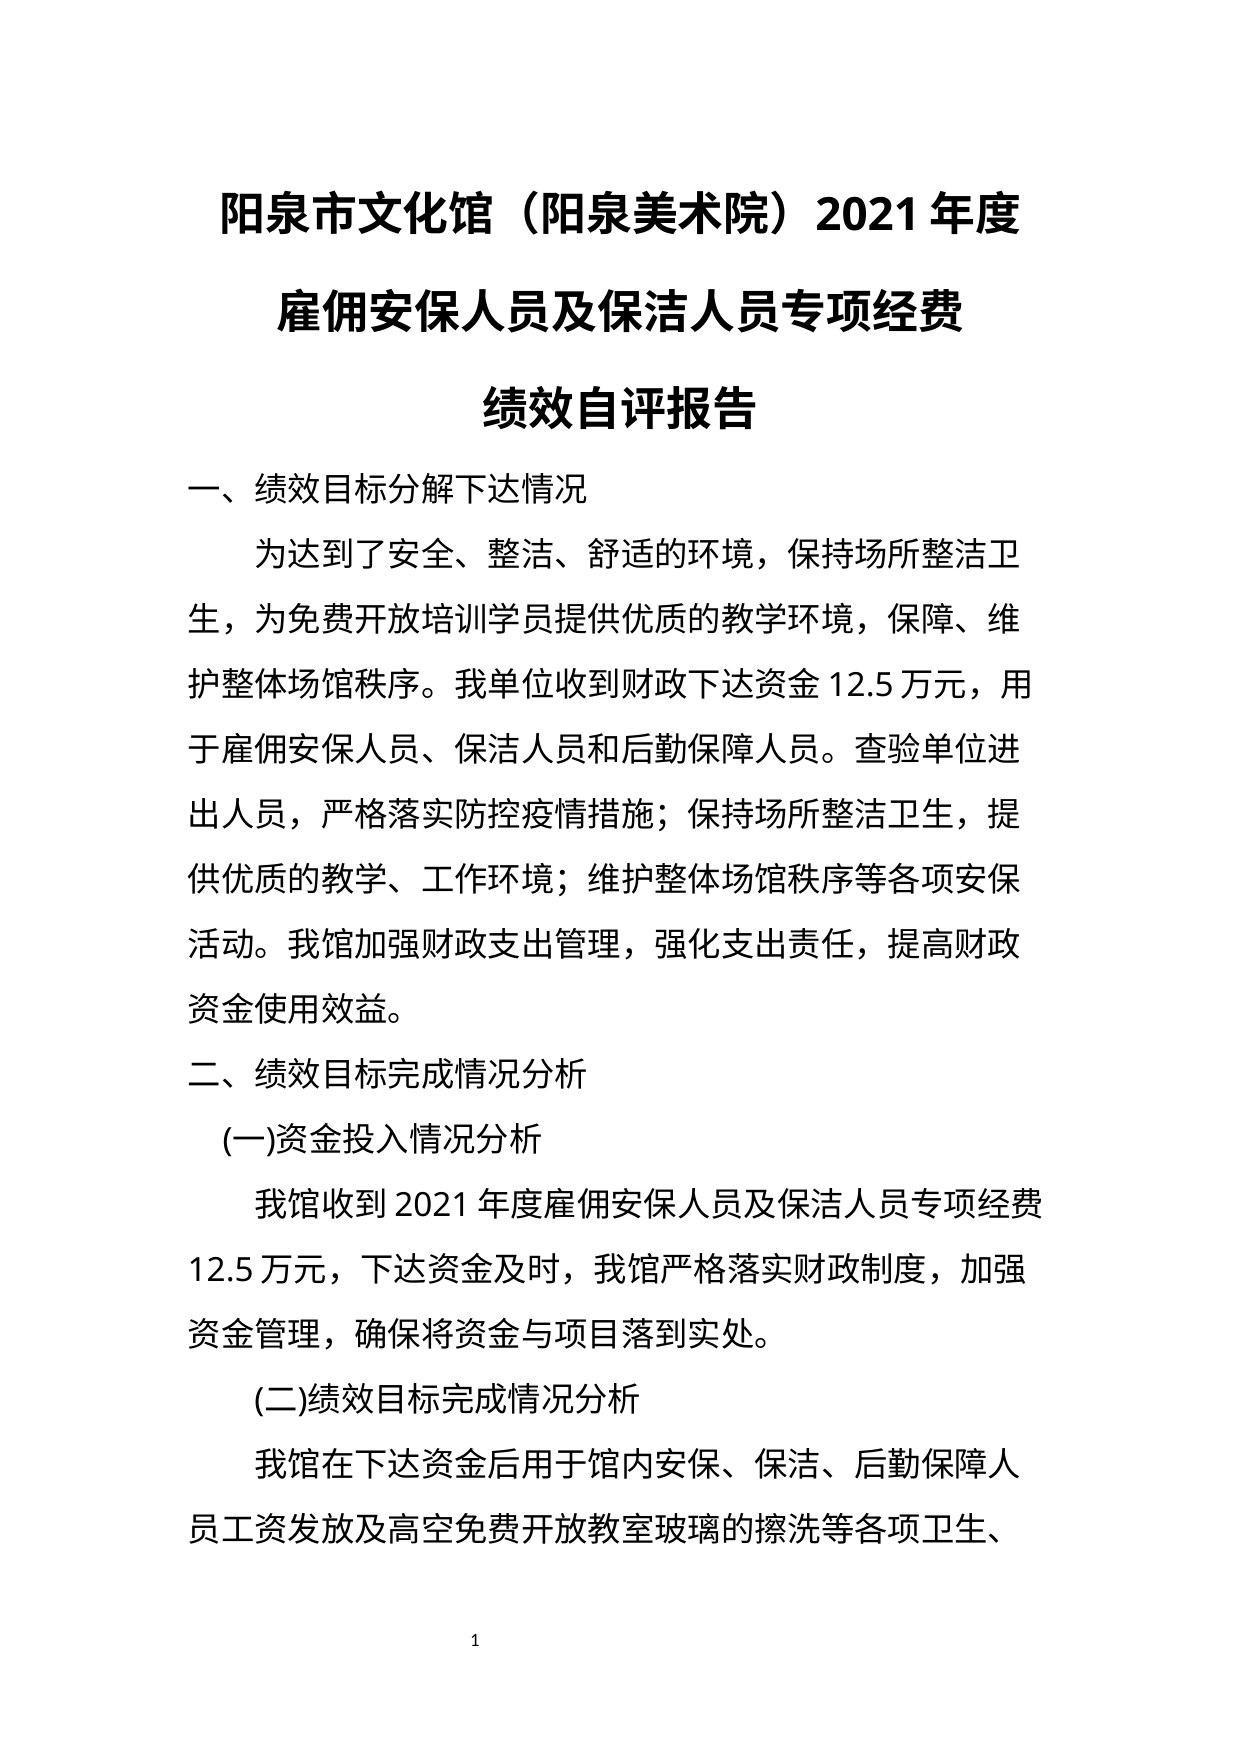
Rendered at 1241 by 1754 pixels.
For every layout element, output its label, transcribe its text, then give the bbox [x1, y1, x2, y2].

text 一、绩效目标分解下达情况 [187, 454, 1053, 519]
list (二)绩效目标完成情况分析 [187, 1364, 1053, 1429]
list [187, 1429, 1053, 1559]
text 雇佣安保人员及保洁人员专项经费 [187, 259, 1053, 357]
text 为达到了安全、整洁、舒适的环境，保持场所整洁卫生，为免费开放培训学员提供优质的教学环境，保障、维护整体场馆秩序。我单位收到财政下达资金12.5万元，用于雇佣安保人员、保洁人员和后勤保障人员。查验单位进出人员，严格落实防控疫情措施；保持场所整洁卫生，提供优质的教学、工作环境；维护整体场馆秩序等各项安保活动。我馆加强财政支出管理，强化支出责任，提高财政资金使用效益。 [187, 519, 1053, 1039]
list 绩效目标完成情况分析 (一)资金投入情况分析 [187, 1039, 1053, 1169]
text 阳泉市文化馆（阳泉美术院）2021年度 [187, 162, 1053, 259]
text 我馆收到2021年度雇佣安保人员及保洁人员专项经费12.5万元，下达资金及时，我馆严格落实财政制度，加强资金管理，确保将资金与项目落到实处。 [187, 1169, 1053, 1364]
text 绩效自评报告 [187, 357, 1053, 454]
